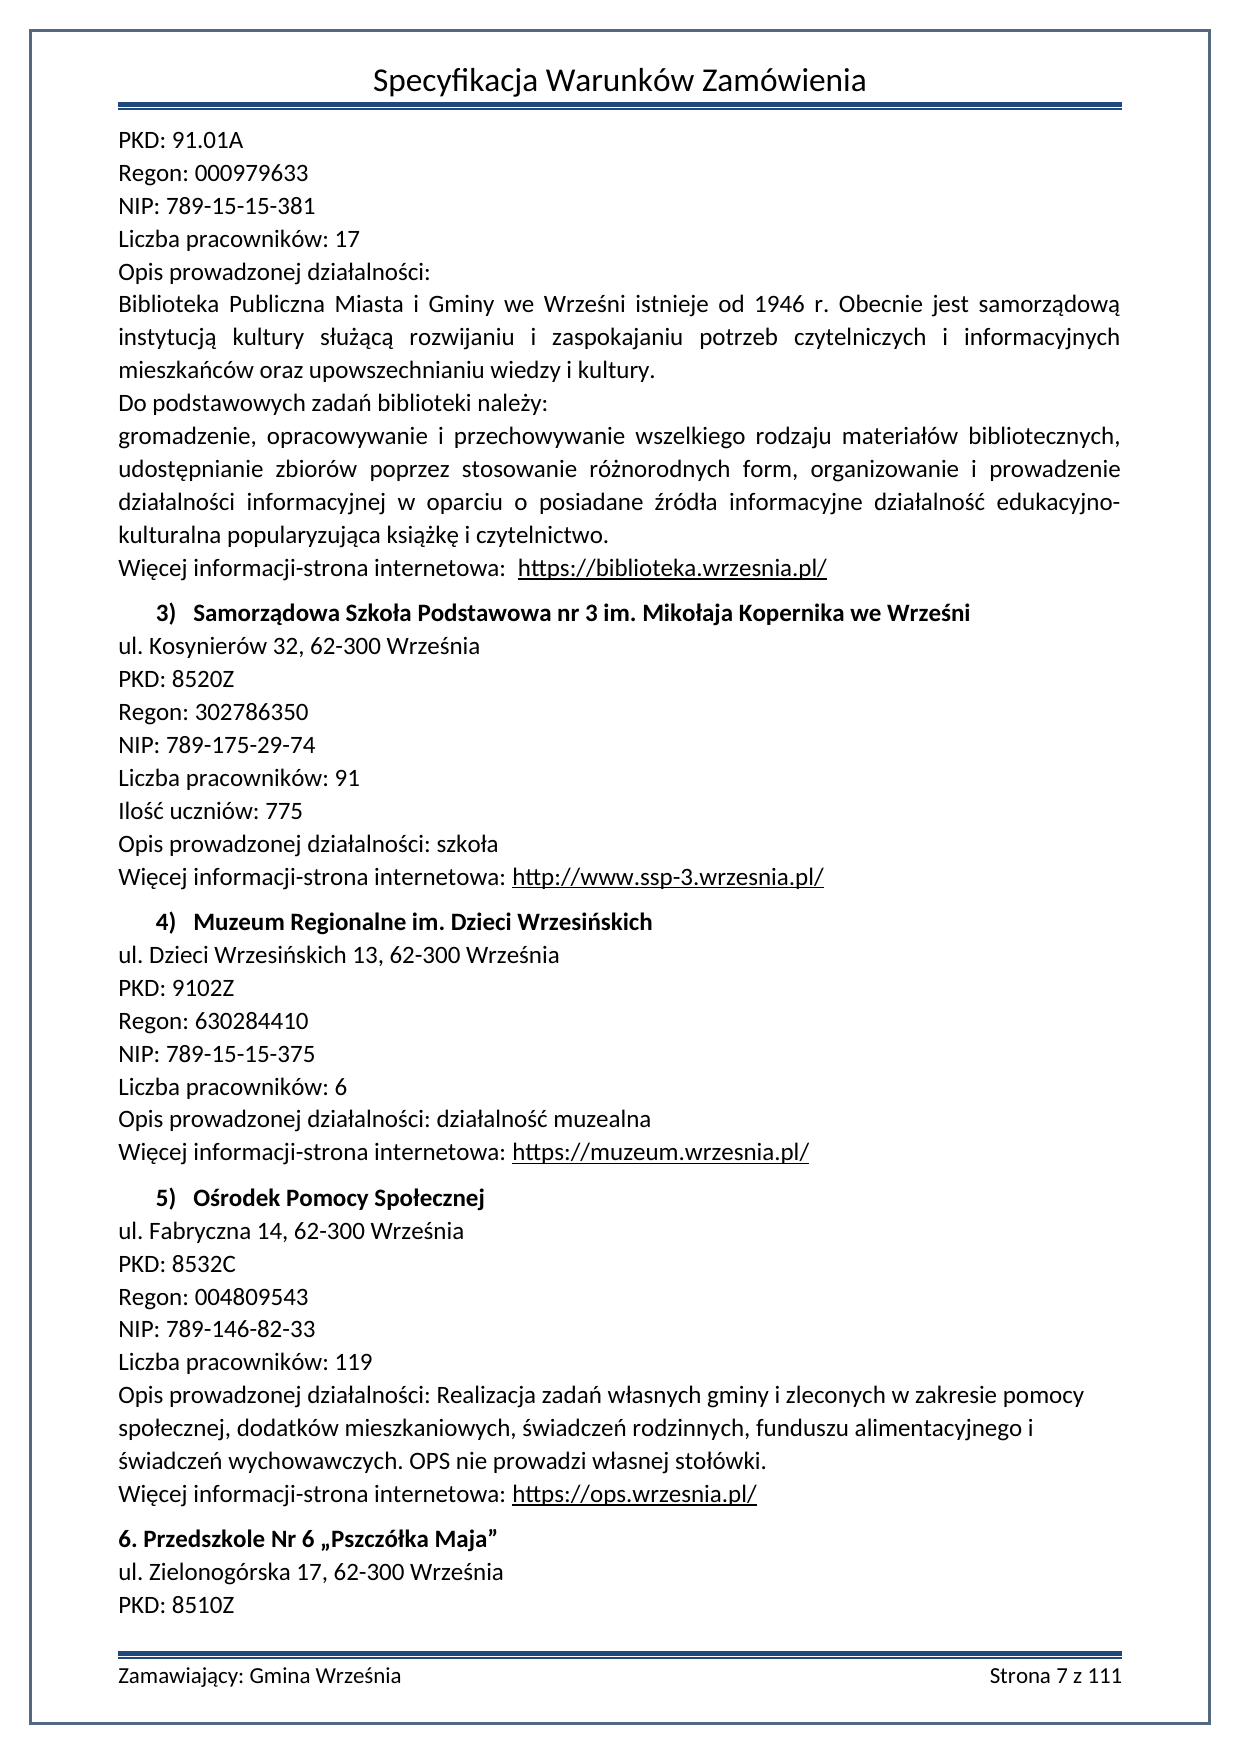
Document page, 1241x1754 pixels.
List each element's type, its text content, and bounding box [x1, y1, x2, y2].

text Liczba pracowników: 17 [118, 223, 1122, 253]
text Ilość uczniów: 775 [118, 795, 1122, 825]
text Regon: 000979633 [118, 157, 1122, 187]
text NIP: 789-146-82-33 [118, 1314, 1122, 1344]
text PKD: 91.01A [118, 124, 1122, 154]
text Liczba pracowników: 6 [118, 1071, 1122, 1101]
text PKD: 8532C [118, 1248, 1122, 1278]
list Ośrodek Pomocy Społecznej [156, 1182, 1122, 1212]
text Liczba pracowników: 119 [118, 1347, 1122, 1377]
text ul. Dzieci Wrzesińskich 13, 62-300 Września [118, 939, 1122, 969]
text Więcej informacji-strona internetowa: https://biblioteka.wrzesnia.pl/ [118, 552, 1122, 582]
text gromadzenie, opracowywanie i przechowywanie wszelkiego rodzaju materiałów bibliotecznych, udostępnianie zbiorów poprzez stosowanie różnorodnych form, organizowanie i prowadzenie działalności informacyjnej w oparciu o posiadane źródła informacyjne działalność edukacyjno-kulturalna popularyzująca książkę i czytelnictwo. [118, 420, 1122, 549]
text 6. Przedszkole Nr 6 „Pszczółka Maja” [118, 1524, 1122, 1554]
text PKD: 8510Z [118, 1589, 1122, 1620]
text Regon: 630284410 [118, 1005, 1122, 1035]
text Więcej informacji-strona internetowa: https://muzeum.wrzesnia.pl/ [118, 1137, 1122, 1167]
text PKD: 9102Z [118, 972, 1122, 1002]
text ul. Fabryczna 14, 62-300 Września [118, 1215, 1122, 1245]
text NIP: 789-15-15-375 [118, 1038, 1122, 1068]
list Samorządowa Szkoła Podstawowa nr 3 im. Mikołaja Kopernika we Wrześni [156, 597, 1122, 628]
text Więcej informacji-strona internetowa: http://www.ssp-3.wrzesnia.pl/ [118, 861, 1122, 891]
text NIP: 789-15-15-381 [118, 190, 1122, 220]
text Do podstawowych zadań biblioteki należy: [118, 387, 1122, 418]
text Opis prowadzonej działalności: szkoła [118, 828, 1122, 858]
text NIP: 789-175-29-74 [118, 729, 1122, 759]
text Opis prowadzonej działalności: działalność muzealna [118, 1104, 1122, 1134]
text Opis prowadzonej działalności: [118, 256, 1122, 286]
text Biblioteka Publiczna Miasta i Gminy we Wrześni istnieje od 1946 r. Obecnie jest samorządową instytucją kultury służącą rozwijaniu i zaspokajaniu potrzeb czytelniczych i informacyjnych mieszkańców oraz upowszechnianiu wiedzy i kultury. [118, 289, 1122, 385]
text ul. Zielonogórska 17, 62-300 Września [118, 1557, 1122, 1587]
text Regon: 302786350 [118, 696, 1122, 727]
text Opis prowadzonej działalności: Realizacja zadań własnych gminy i zleconych w zakresie pomocy społecznej, dodatków mieszkaniowych, świadczeń rodzinnych, funduszu alimentacyjnego i świadczeń wychowawczych. OPS nie prowadzi własnej stołówki. [118, 1379, 1122, 1476]
text Liczba pracowników: 91 [118, 762, 1122, 792]
text Więcej informacji-strona internetowa: https://ops.wrzesnia.pl/ [118, 1478, 1122, 1509]
text ul. Kosynierów 32, 62-300 Września [118, 630, 1122, 661]
text Regon: 004809543 [118, 1281, 1122, 1311]
list Muzeum Regionalne im. Dzieci Wrzesińskich [156, 906, 1122, 937]
text PKD: 8520Z [118, 663, 1122, 694]
